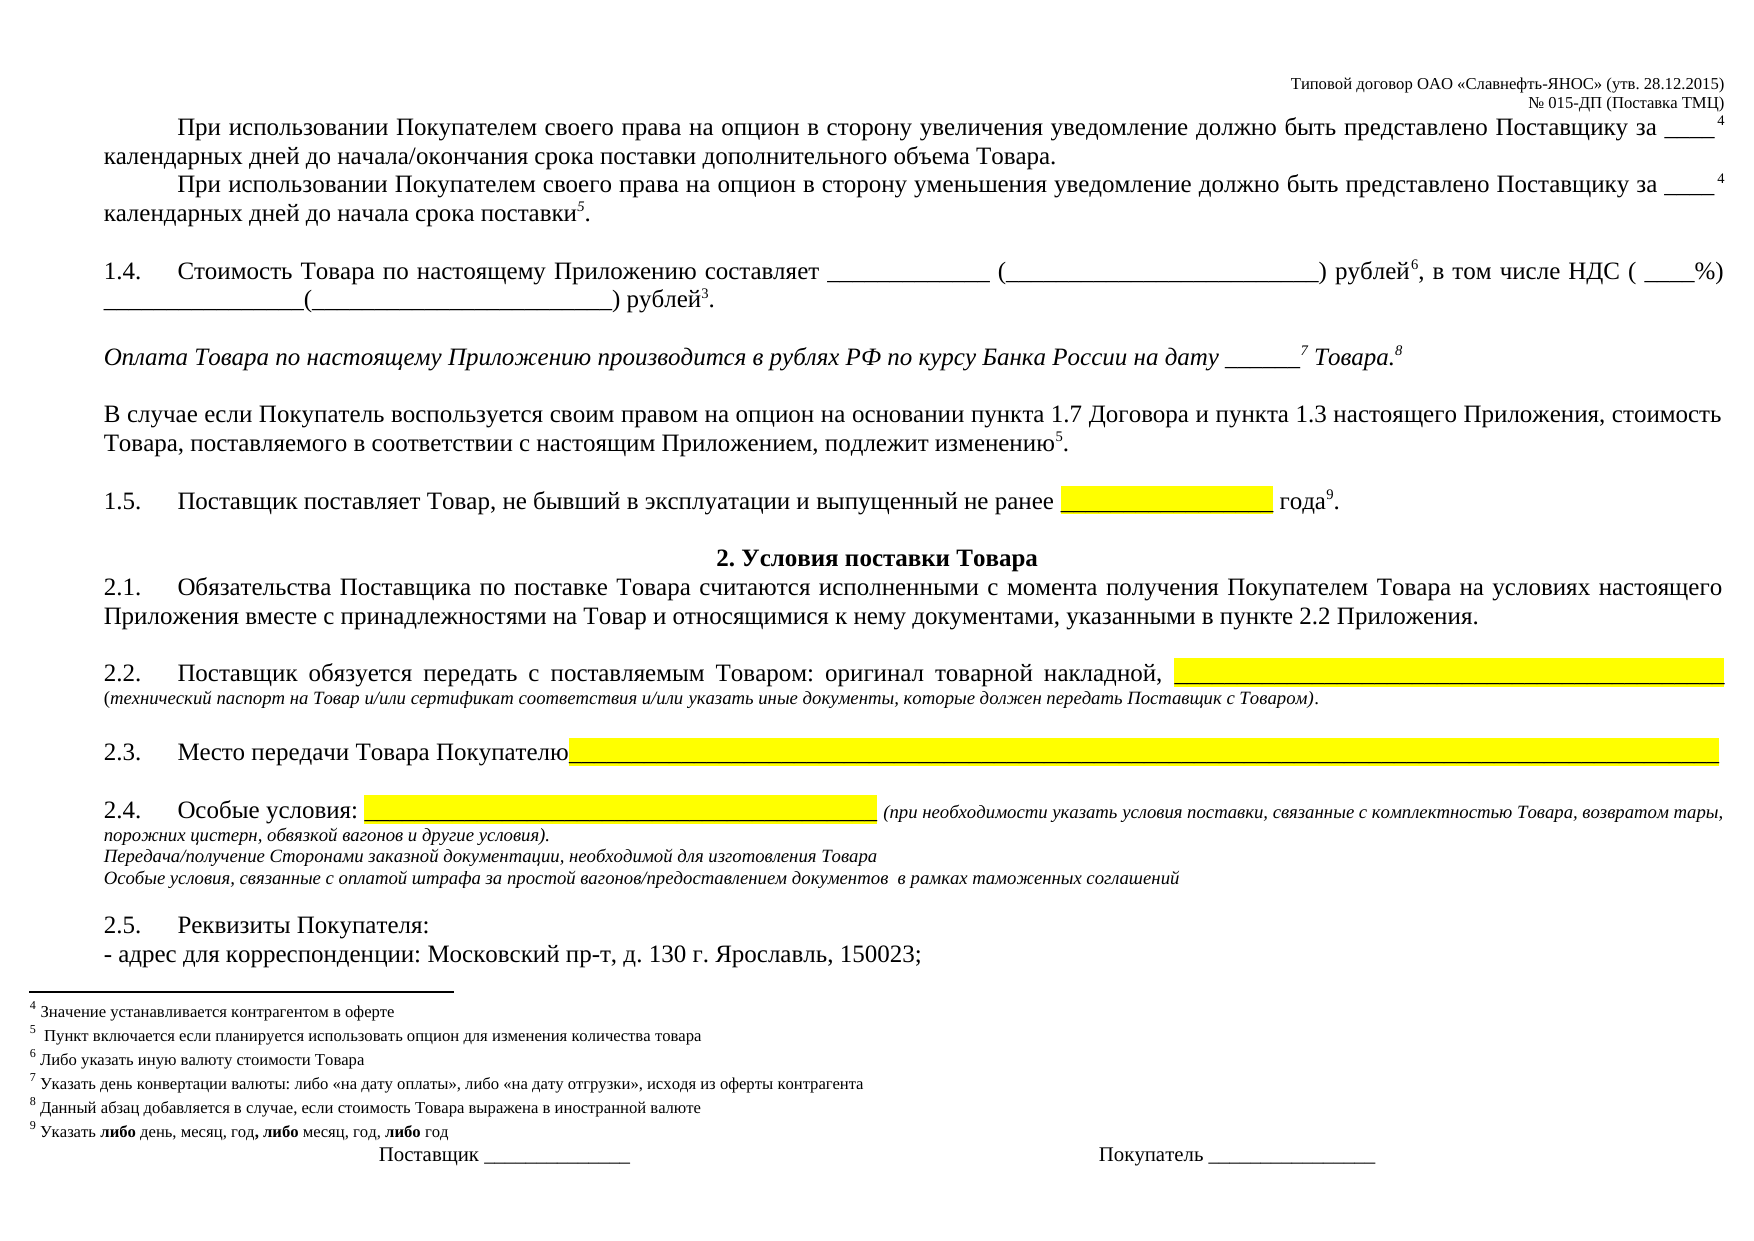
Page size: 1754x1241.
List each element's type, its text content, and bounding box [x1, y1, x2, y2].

text Передача/получение Сторонами заказной документации, необходимой для изготовления Товара [103, 845, 1724, 867]
text При использовании Покупателем своего права на опцион в сторону уменьшения уведомление должно быть представлено Поставщику за ____4 календарных дней до начала срока поставки. [103, 169, 1724, 227]
text 2. Условия поставки Товара [29, 543, 1724, 572]
text 2.4. Особые условия: _________________________________________ (при необходимости указать условия поставки, связанные с комплектностью Товара, возвратом тары, порожних цистерн, обвязкой вагонов и другие условия). [103, 795, 1724, 845]
text 2.3. Место передачи Товара Покупателю____________________________________________________________________________________________ [103, 737, 1724, 766]
text При использовании Покупателем своего права на опцион в сторону увеличения уведомление должно быть представлено Поставщику за ____ календарных дней до начала/окончания срока поставки дополнительного объема Товара. [103, 112, 1724, 169]
text Оплата Товара по настоящему Приложению производится в рублях РФ по курсу Банка России на дату ______ Товара. [103, 342, 1724, 371]
text - адрес для корреспонденции: Московский пр-т, д. 130 г. Ярославль, 150023; [103, 939, 1724, 967]
text 2.5. Реквизиты Покупателя: [103, 910, 1724, 939]
list Стоимость Товара по настоящему Приложению составляет _____________ (_________________________) рублей, в том числе НДС ( ____%) ________________(________________________) рублей3. [103, 256, 1724, 313]
text В случае если Покупатель воспользуется своим правом на опцион на основании пункта 1.7 Договора и пункта 1.3 настоящего Приложения, стоимость Товара, поставляемого в соответствии с настоящим Приложением, подлежит изменению5. [103, 399, 1724, 457]
text 2.1. Обязательства Поставщика по поставке Товара считаются исполненными с момента получения Покупателем Товара на условиях настоящего Приложения вместе с принадлежностями на Товар и относящимися к нему документами, указанными в пункте 2.2 Приложения. [103, 572, 1724, 629]
text 1.5. Поставщик поставляет Товар, не бывший в эксплуатации и выпущенный не ранее _________________ года. [103, 486, 1061, 514]
text 2.2. Поставщик обязуется передать с поставляемым Товаром: оригинал товарной накладной, ____________________________________________ (технический паспорт на Товар и/или сертификат соответствия и/или указать иные документы, которые должен передать Поставщик с Товаром). [103, 658, 1724, 709]
text 1.5. Поставщик поставляет Товар, не бывший в эксплуатации и выпущенный не ранее _________________ года. [1273, 486, 1724, 514]
text Особые условия, связанные с оплатой штрафа за простой вагонов/предоставлением документов в рамках таможенных соглашений [103, 867, 1724, 888]
